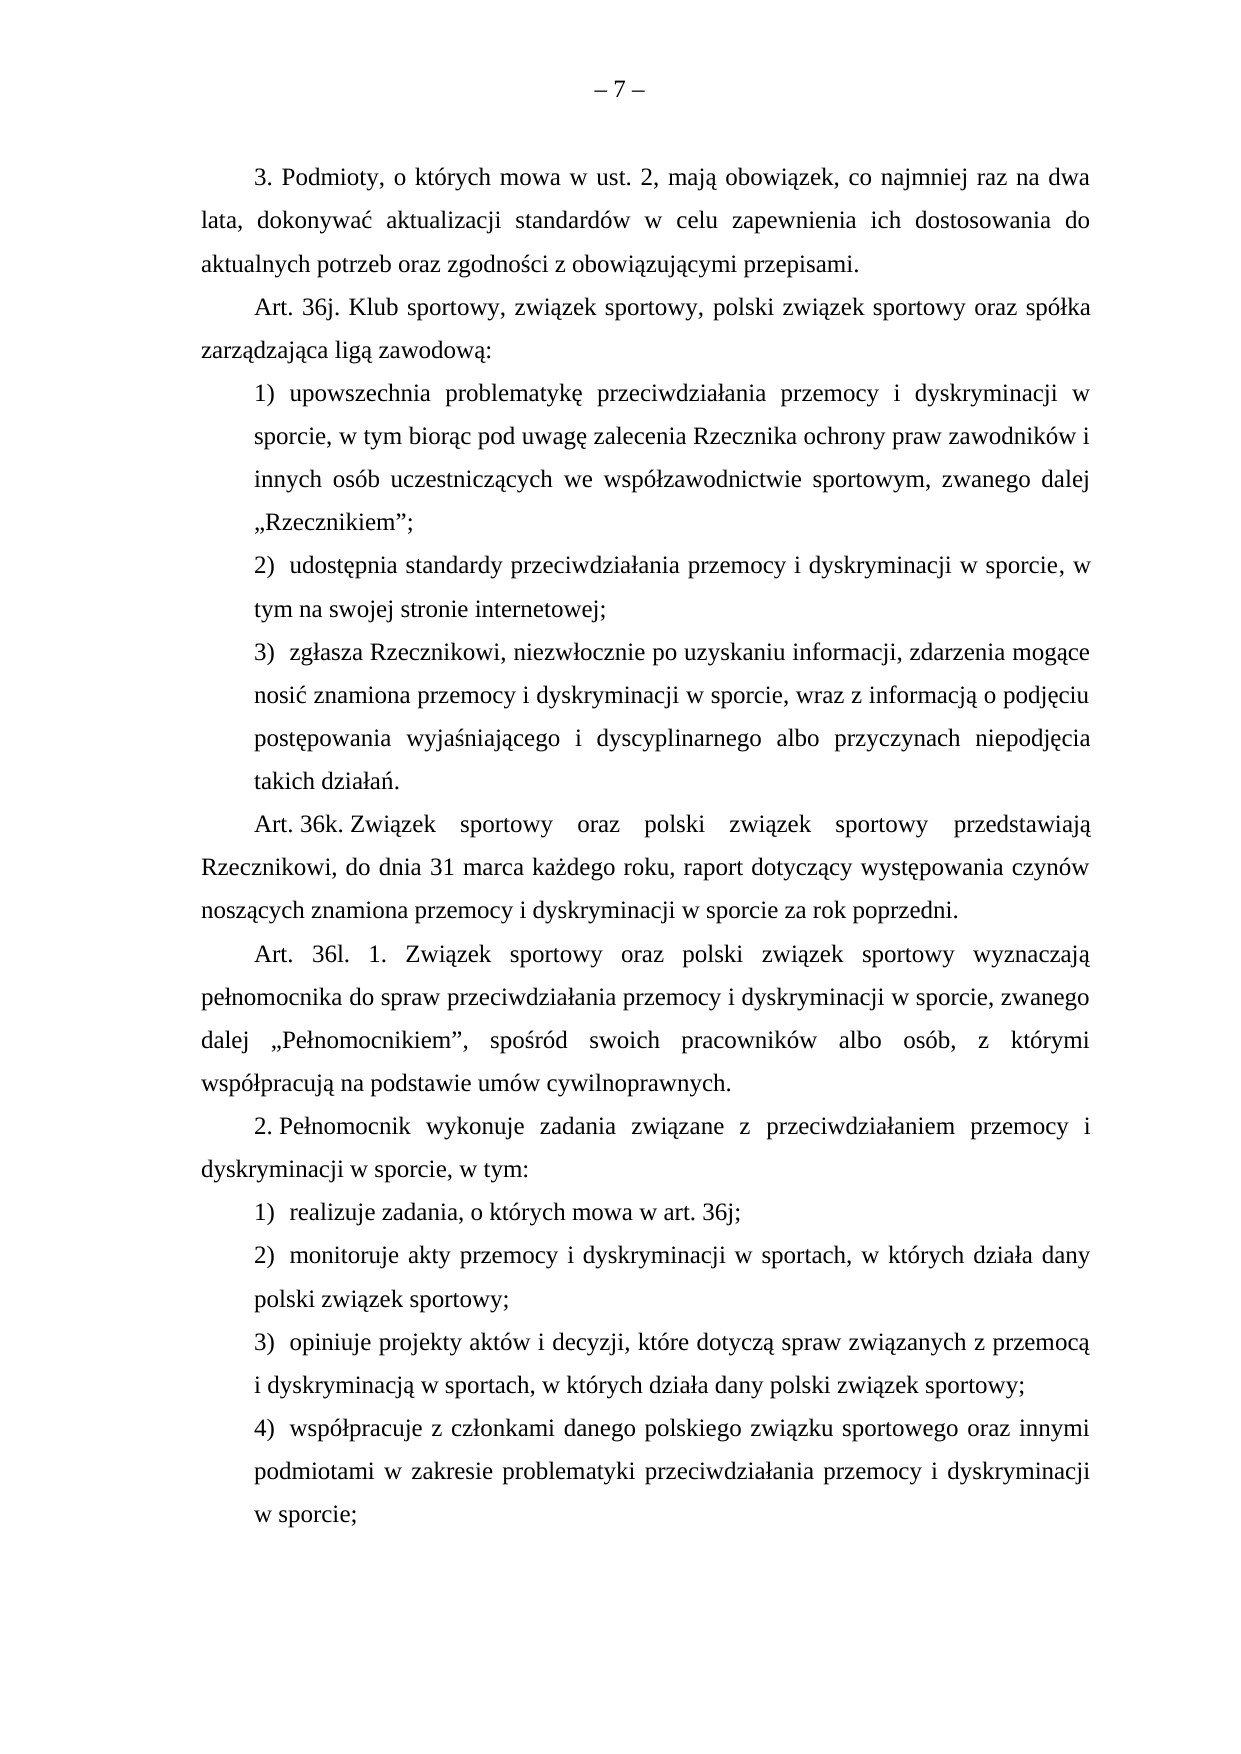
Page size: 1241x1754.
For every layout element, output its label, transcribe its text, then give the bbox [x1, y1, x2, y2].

text Art. 36j. Klub sportowy, związek sportowy, polski związek sportowy oraz spółka zarządzająca ligą zawodową: [201, 292, 1091, 364]
text 2. Pełnomocnik wykonuje zadania związane z przeciwdziałaniem przemocy i dyskryminacji w sporcie, w tym: [201, 1111, 1091, 1183]
text 1) upowszechnia problematykę przeciwdziałania przemocy i dyskryminacji w sporcie, w tym biorąc pod uwagę zalecenia Rzecznika ochrony praw zawodników i innych osób uczestniczących we współzawodnictwie sportowym, zwanego dalej „Rzecznikiem”; [254, 378, 1091, 536]
text 2) udostępnia standardy przeciwdziałania przemocy i dyskryminacji w sporcie, w tym na swojej stronie internetowej; [254, 551, 1091, 622]
text 3. Podmioty, o których mowa w ust. 2, mają obowiązek, co najmniej raz na dwa lata, dokonywać aktualizacji standardów w celu zapewnienia ich dostosowania do aktualnych potrzeb oraz zgodności z obowiązującymi przepisami. [201, 162, 1091, 277]
text 4) współpracuje z członkami danego polskiego związku sportowego oraz innymi podmiotami w zakresie problematyki przeciwdziałania przemocy i dyskryminacji w sporcie; [254, 1413, 1091, 1528]
text 3) zgłasza Rzecznikowi, niezwłocznie po uzyskaniu informacji, zdarzenia mogące nosić znamiona przemocy i dyskryminacji w sporcie, wraz z informacją o podjęciu postępowania wyjaśniającego i dyscyplinarnego albo przyczynach niepodjęcia takich działań. [254, 637, 1091, 795]
text 1) realizuje zadania, o których mowa w art. 36j; [254, 1197, 1091, 1226]
text 2) monitoruje akty przemocy i dyskryminacji w sportach, w których działa dany polski związek sportowy; [254, 1241, 1091, 1312]
text Art. 36k. Związek sportowy oraz polski związek sportowy przedstawiają Rzecznikowi, do dnia 31 marca każdego roku, raport dotyczący występowania czynów noszących znamiona przemocy i dyskryminacji w sporcie za rok poprzedni. [201, 809, 1091, 924]
text 3) opiniuje projekty aktów i decyzji, które dotyczą spraw związanych z przemocą i dyskryminacją w sportach, w których działa dany polski związek sportowy; [254, 1327, 1091, 1399]
text Art. 36l. 1. Związek sportowy oraz polski związek sportowy wyznaczają pełnomocnika do spraw przeciwdziałania przemocy i dyskryminacji w sporcie, zwanego dalej „Pełnomocnikiem”, spośród swoich pracowników albo osób, z którymi współpracują na podstawie umów cywilnoprawnych. [201, 939, 1091, 1097]
